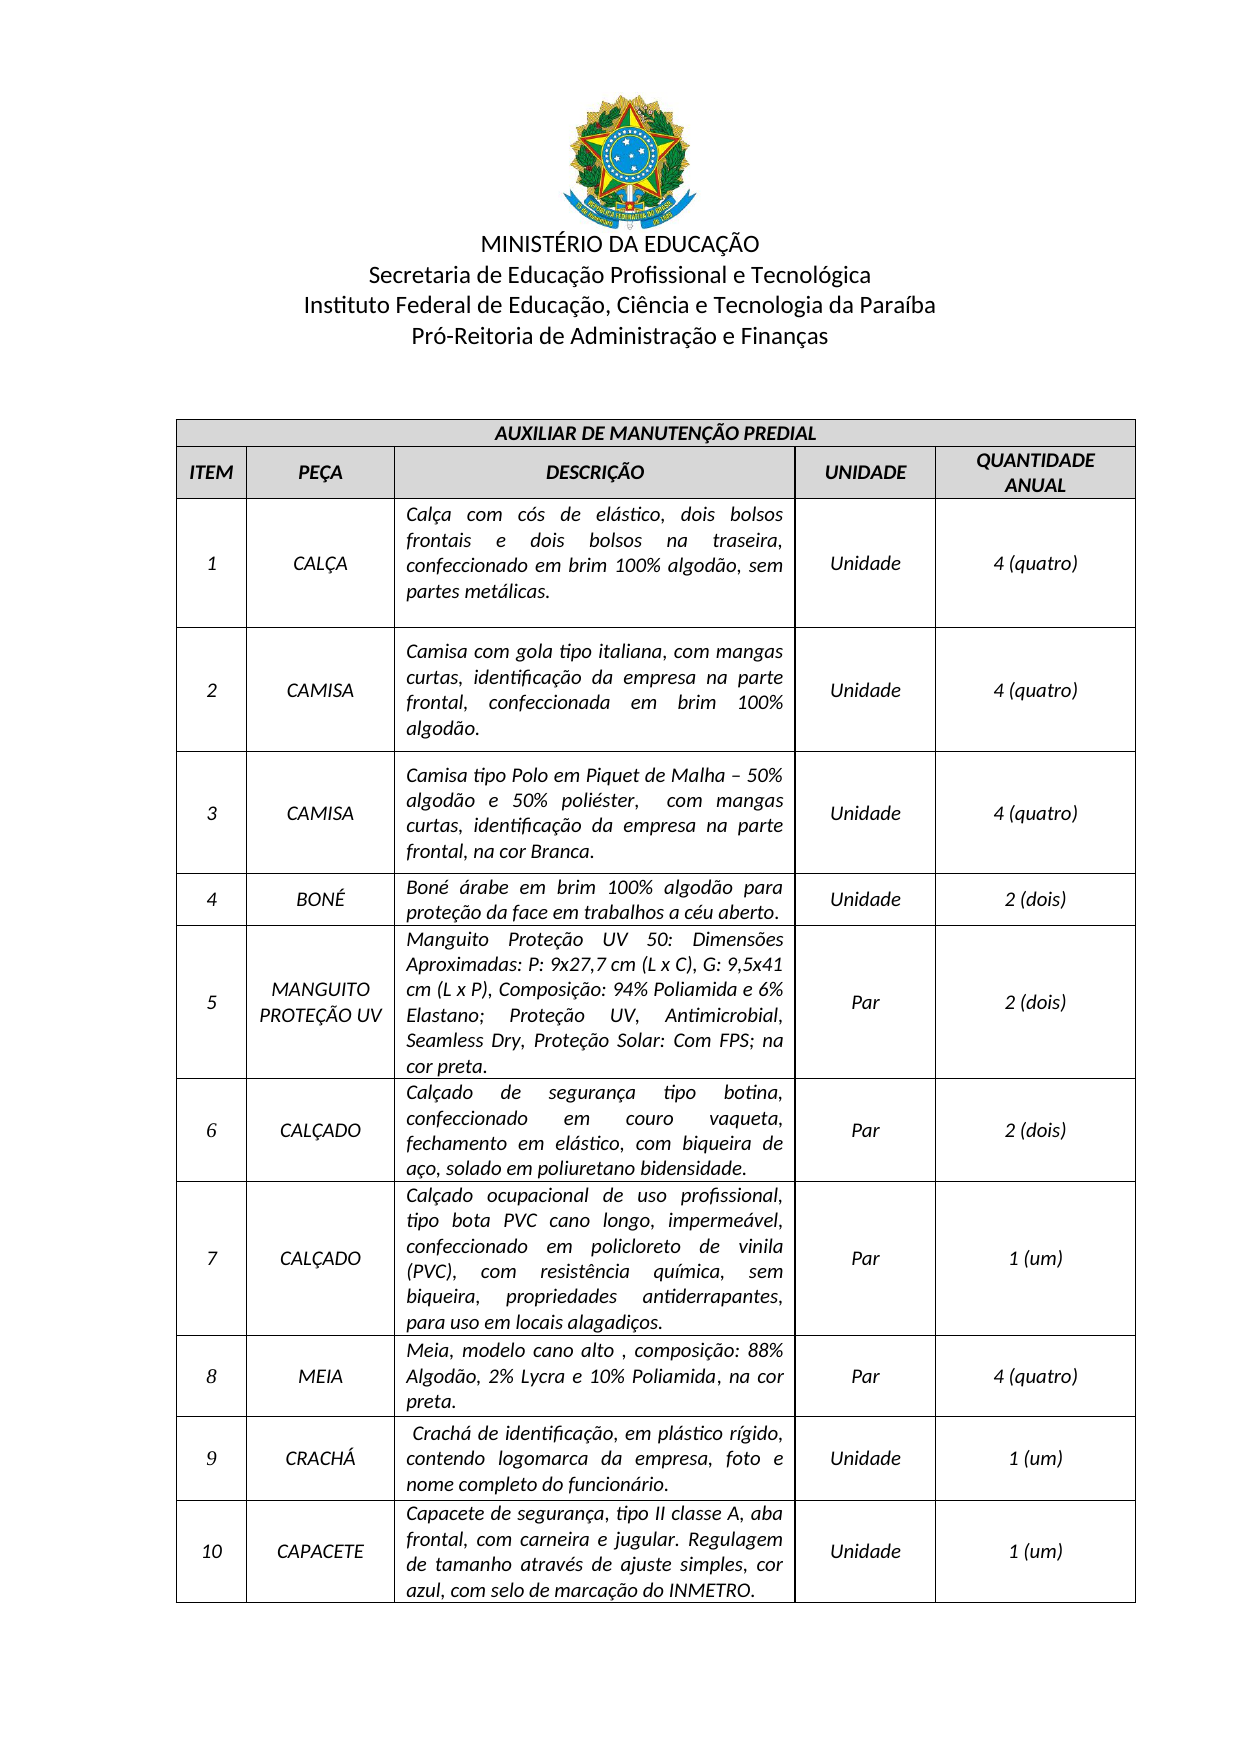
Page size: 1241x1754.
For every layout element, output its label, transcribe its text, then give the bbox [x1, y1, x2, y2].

table_cell Par [796, 1336, 935, 1416]
table_cell DESCRIÇÃO [395, 447, 794, 498]
table_cell 2 (dois) [936, 1079, 1135, 1181]
table_cell 2 (dois) [936, 926, 1135, 1078]
table_cell Capacete de segurança, tipo II classe A, aba frontal, com carneira e jugular. Regulagem de tamanho através de ajuste simples, cor azul, com selo de marcação do INMETRO. [395, 1501, 794, 1602]
table_cell CAPACETE [247, 1501, 394, 1602]
table_cell Par [796, 1079, 935, 1181]
table_cell 8 [177, 1336, 246, 1416]
table_header AUXILIAR DE MANUTENÇÃO PREDIAL [177, 420, 1135, 446]
table_cell Boné árabe em brim 100% algodão para proteção da face em trabalhos a céu aberto. [395, 874, 794, 925]
picture [558, 92, 701, 233]
table_cell Calçado ocupacional de uso profissional, tipo bota PVC cano longo, impermeável, confeccionado em policloreto de vinila (PVC), com resistência química, sem biqueira, propriedades antiderrapantes, para uso em locais alagadiços. [395, 1182, 794, 1334]
table_cell UNIDADE [796, 447, 935, 498]
table_cell 5 [177, 926, 246, 1078]
table_cell CAMISA [247, 628, 394, 751]
table_cell 1 (um) [936, 1417, 1135, 1499]
table_cell BONÉ [247, 874, 394, 925]
table_cell MANGUITO PROTEÇÃO UV [247, 926, 394, 1078]
table_cell Unidade [796, 628, 935, 751]
table_cell 1 (um) [936, 1501, 1135, 1602]
table_cell 3 [177, 752, 246, 873]
table_cell 10 [177, 1501, 246, 1602]
table_cell QUANTIDADE ANUAL [936, 447, 1135, 498]
table_cell Manguito Proteção UV 50: Dimensões Aproximadas: P: 9x27,7 cm (L x C), G: 9,5x41 cm (L x P), Composição: 94% Poliamida e 6% Elastano; Proteção UV, Antimicrobial, Seamless Dry, Proteção Solar: Com FPS; na cor preta. [395, 926, 794, 1078]
table_cell 4 (quatro) [936, 628, 1135, 751]
table_cell 7 [177, 1182, 246, 1334]
table_cell Meia, modelo cano alto , composição: 88% Algodão, 2% Lycra e 10% Poliamida, na cor preta. [395, 1336, 794, 1416]
table_cell 9 [177, 1417, 246, 1499]
table_cell Unidade [796, 752, 935, 873]
table_cell PEÇA [247, 447, 394, 498]
table_cell CRACHÁ [247, 1417, 394, 1499]
table_cell 2 [177, 628, 246, 751]
table_cell Crachá de identiﬁcação, em plástico rígido, contendo logomarca da empresa, foto e nome completo do funcionário. [395, 1417, 794, 1499]
table_cell Camisa com gola tipo italiana, com mangas curtas, identificação da empresa na parte frontal, confeccionada em brim 100% algodão. [395, 628, 794, 751]
table_cell Unidade [796, 874, 935, 925]
table_cell CALÇADO [247, 1182, 394, 1334]
table_cell 1 [177, 499, 246, 627]
table_cell ITEM [177, 447, 246, 498]
table_cell CALÇADO [247, 1079, 394, 1181]
table_cell MEIA [247, 1336, 394, 1416]
table_cell Calçado de segurança tipo botina, confeccionado em couro vaqueta, fechamento em elástico, com biqueira de aço, solado em poliuretano bidensidade. [395, 1079, 794, 1181]
table_cell 4 (quatro) [936, 499, 1135, 627]
table_cell Par [796, 1182, 935, 1334]
table_cell 1 (um) [936, 1182, 1135, 1334]
table_cell 4 (quatro) [936, 1336, 1135, 1416]
table_cell Unidade [796, 499, 935, 627]
table_cell Camisa tipo Polo em Piquet de Malha – 50% algodão e 50% poliéster, com mangas curtas, identificação da empresa na parte frontal, na cor Branca. [395, 752, 794, 873]
table_cell 4 (quatro) [936, 752, 1135, 873]
table_cell Par [796, 926, 935, 1078]
table_cell CALÇA [247, 499, 394, 627]
table_cell Unidade [796, 1417, 935, 1499]
table_cell 6 [177, 1079, 246, 1181]
table_cell 4 [177, 874, 246, 925]
table_cell CAMISA [247, 752, 394, 873]
table_cell Calça com cós de elástico, dois bolsos frontais e dois bolsos na traseira, confeccionado em brim 100% algodão, sem partes metálicas. [395, 499, 794, 627]
table_cell 2 (dois) [936, 874, 1135, 925]
table_cell Unidade [796, 1501, 935, 1602]
